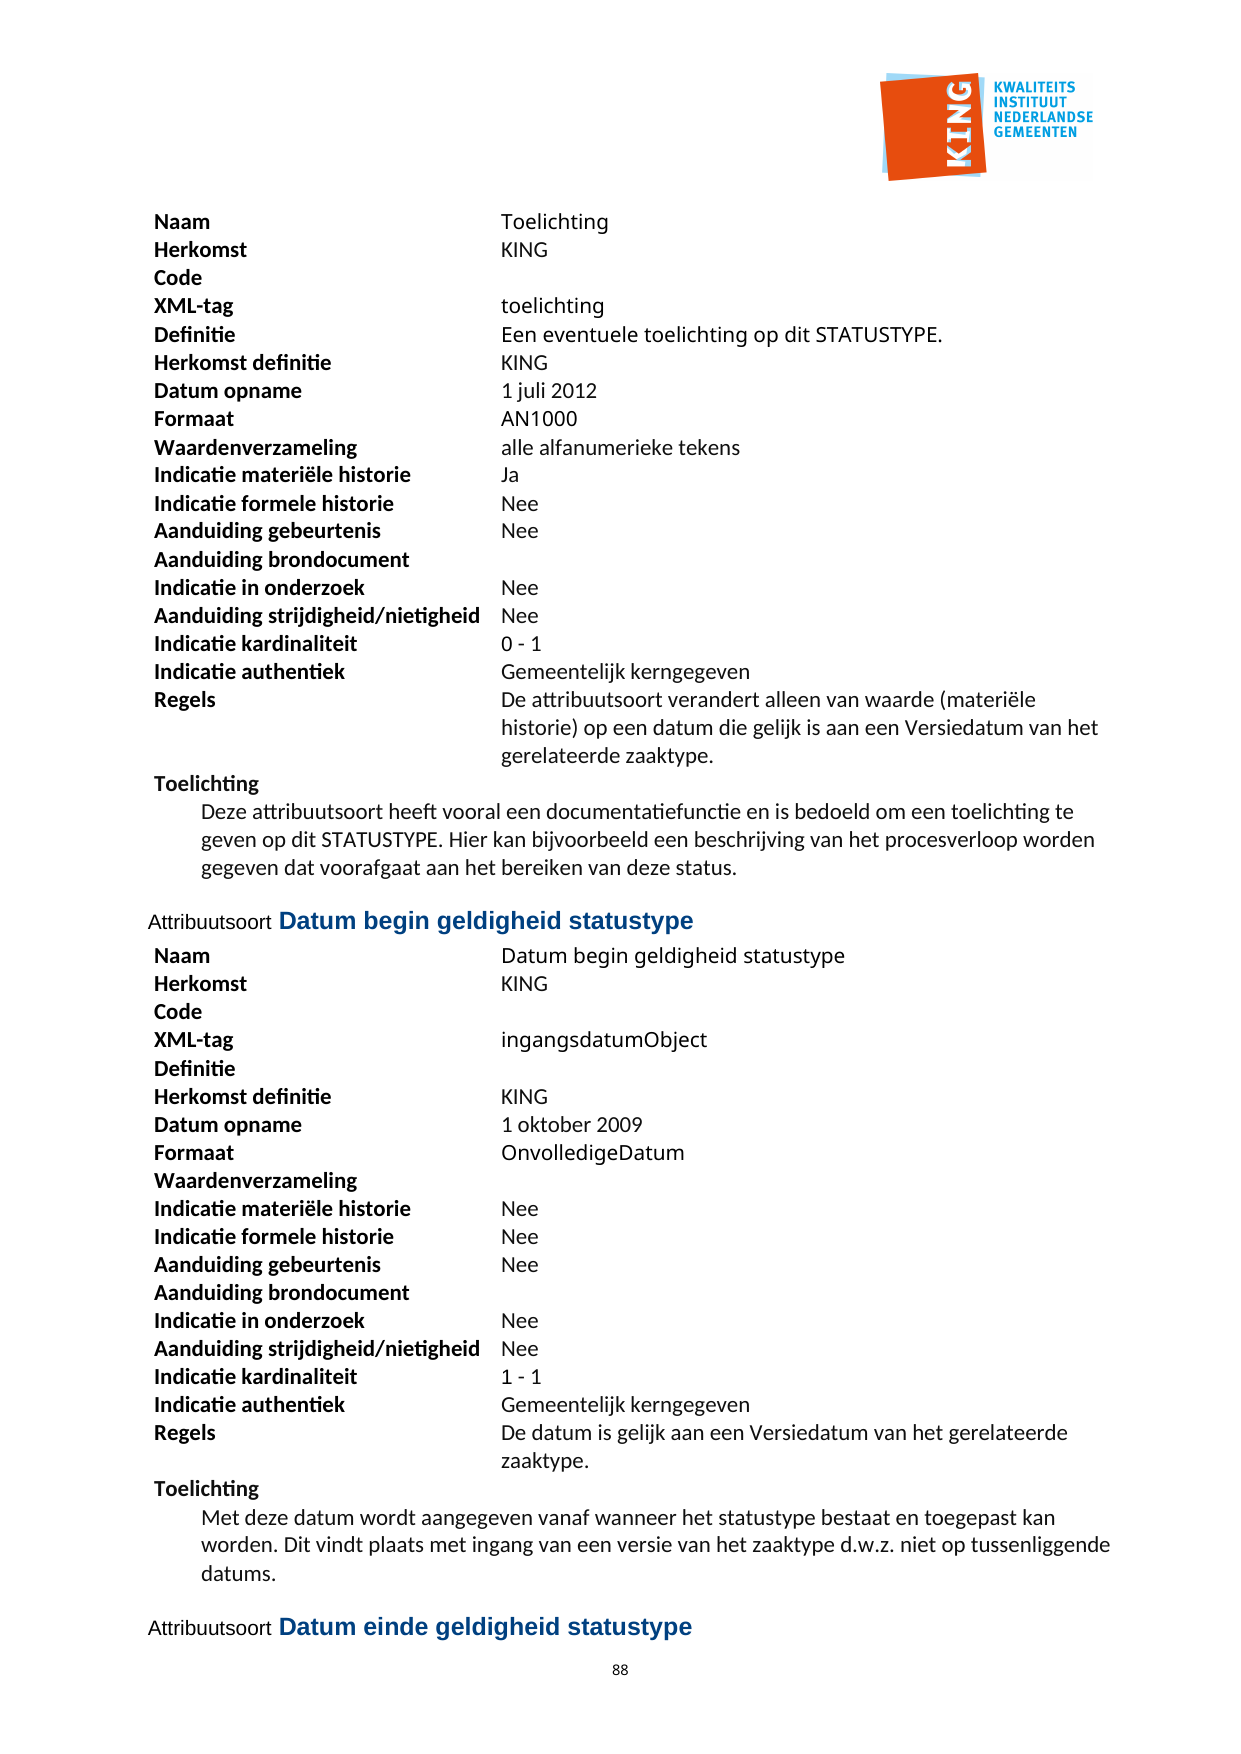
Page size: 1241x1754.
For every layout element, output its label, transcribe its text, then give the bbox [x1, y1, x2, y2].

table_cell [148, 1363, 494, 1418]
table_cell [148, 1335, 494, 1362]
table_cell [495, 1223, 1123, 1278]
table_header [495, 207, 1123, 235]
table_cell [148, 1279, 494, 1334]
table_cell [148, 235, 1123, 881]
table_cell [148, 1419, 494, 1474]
text Attribuutsoort Datum einde geldigheid statustype [148, 1612, 1092, 1640]
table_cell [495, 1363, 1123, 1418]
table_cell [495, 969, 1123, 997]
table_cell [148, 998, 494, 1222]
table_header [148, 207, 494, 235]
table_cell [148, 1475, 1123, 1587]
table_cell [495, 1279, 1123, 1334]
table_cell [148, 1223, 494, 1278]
text Attribuutsoort Datum begin geldigheid statustype [148, 906, 1092, 935]
picture [880, 73, 1093, 181]
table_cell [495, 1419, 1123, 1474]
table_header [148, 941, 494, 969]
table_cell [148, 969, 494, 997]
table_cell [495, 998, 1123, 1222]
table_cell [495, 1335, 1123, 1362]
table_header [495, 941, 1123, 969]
